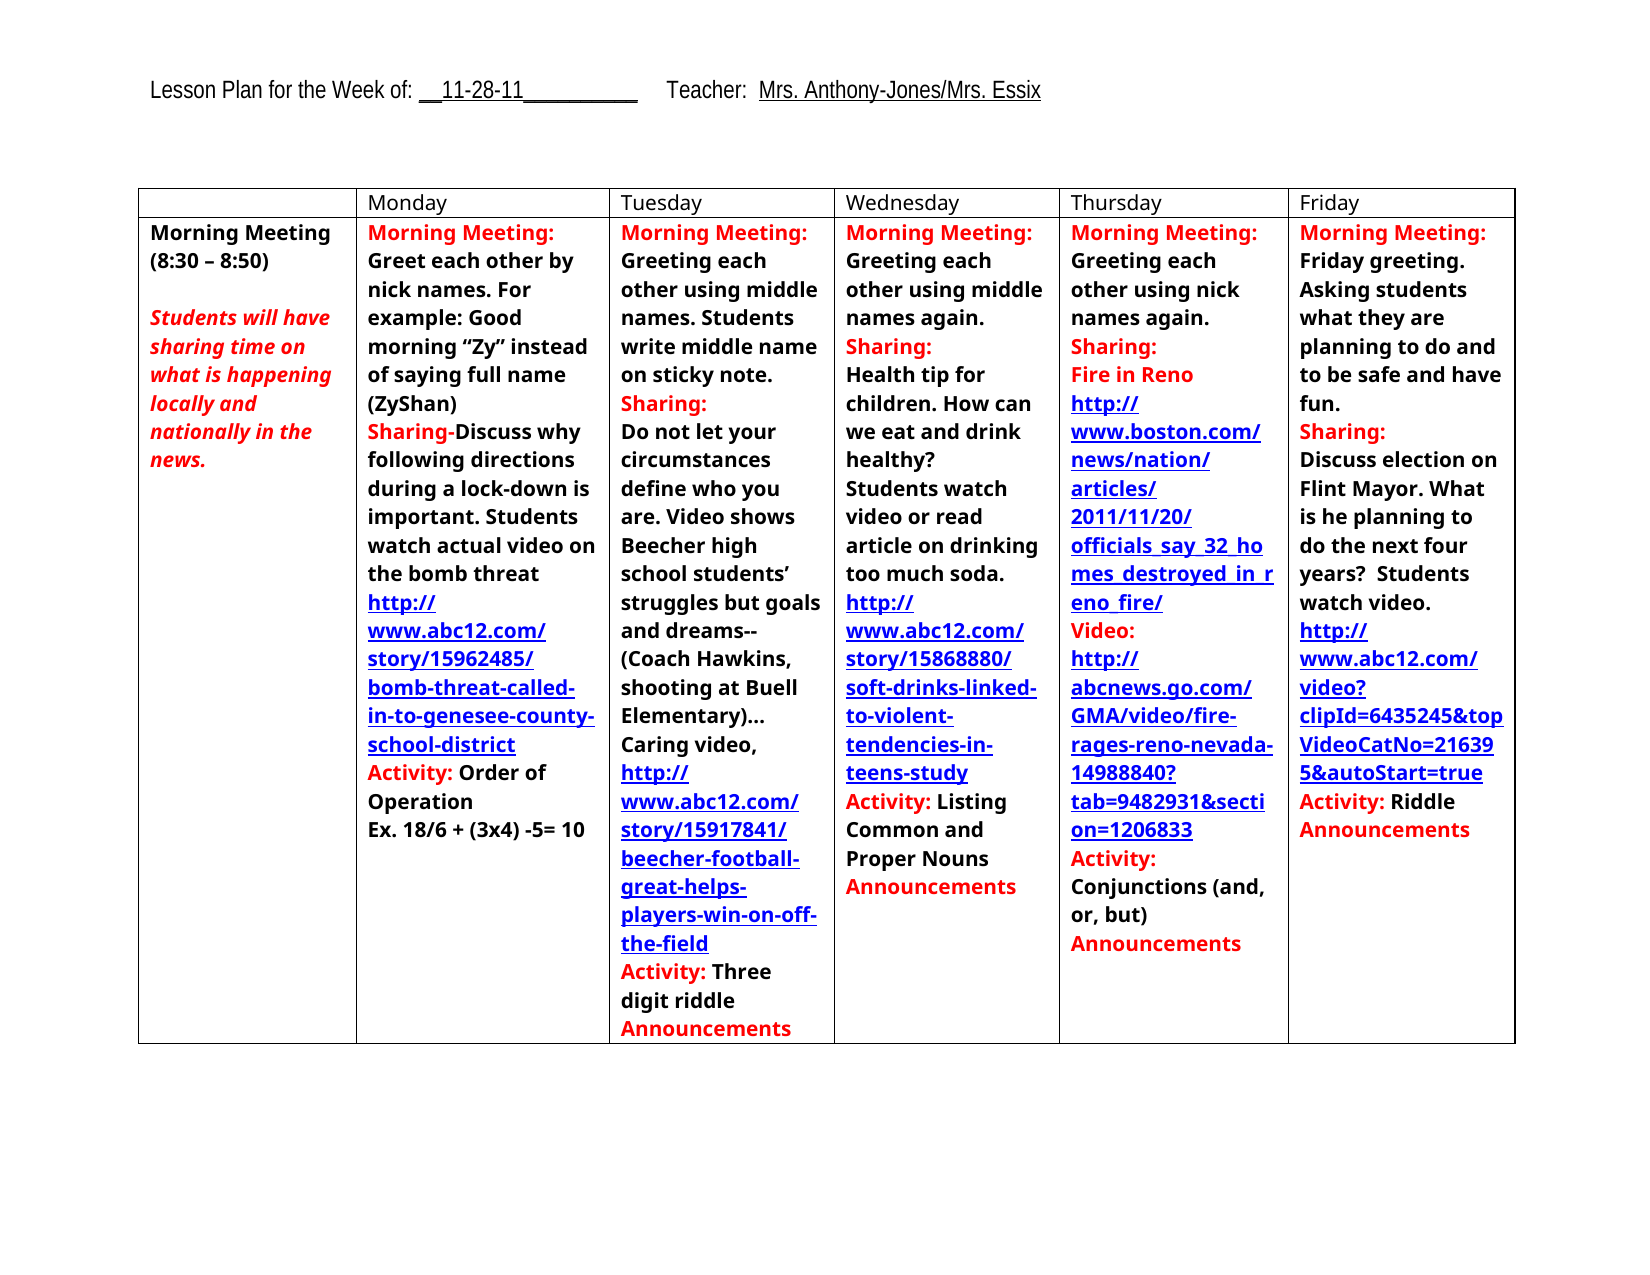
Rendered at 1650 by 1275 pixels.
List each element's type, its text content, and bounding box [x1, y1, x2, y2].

table_header Friday [1289, 189, 1514, 217]
table_header [139, 189, 356, 217]
table_header Thursday [1060, 189, 1288, 217]
table_cell Morning Meeting: Greet each other by nick names. For example: Good morning “Zy” instead of saying full name (ZyShan) Sharing-Discuss why following directions during a lock-down is important. Students watch actual video on the bomb threat http://www.abc12.com/story/15962485/bomb-threat-called-in-to-genesee-county-school-district Activity: Order of Operation Ex. 18/6 + (3x4) -5= 10 [357, 218, 609, 1043]
table_header Monday [357, 189, 609, 217]
table_header Wednesday [835, 189, 1059, 217]
table_cell Morning Meeting: Friday greeting. Asking students what they are planning to do and to be safe and have fun. Sharing: Discuss election on Flint Mayor. What is he planning to do the next four years? Students watch video. http://www.abc12.com/video?clipId=6435245&topVideoCatNo=216395&autoStart=true Activity: Riddle Announcements [1289, 218, 1514, 1043]
table_cell Morning Meeting: Greeting each other using middle names. Students write middle name on sticky note. Sharing: Do not let your circumstances define who you are. Video shows Beecher high school students’ struggles but goals and dreams-- (Coach Hawkins, shooting at Buell Elementary)… Caring video, http://www.abc12.com/story/15917841/beecher-football-great-helps-players-win-on-off-the-field Activity: Three digit riddle Announcements [610, 218, 834, 1043]
table_cell Morning Meeting: Greeting each other using middle names again. Sharing: Health tip for children. How can we eat and drink healthy? Students watch video or read article on drinking too much soda. http://www.abc12.com/story/15868880/soft-drinks-linked-to-violent-tendencies-in-teens-study Activity: Listing Common and Proper Nouns Announcements [835, 218, 1059, 1043]
table_cell Morning Meeting (8:30 – 8:50) Students will have sharing time on what is happening locally and nationally in the news. [139, 218, 356, 1043]
table_cell Morning Meeting: Greeting each other using nick names again. Sharing: Fire in Reno http://www.boston.com/news/nation/articles/2011/11/20/officials_say_32_homes_destroyed_in_reno_fire/ Video: http://abcnews.go.com/GMA/video/fire-rages-reno-nevada-14988840?tab=9482931&section=1206833 Activity: Conjunctions (and, or, but) Announcements [1060, 218, 1288, 1043]
table_header Tuesday [610, 189, 834, 217]
